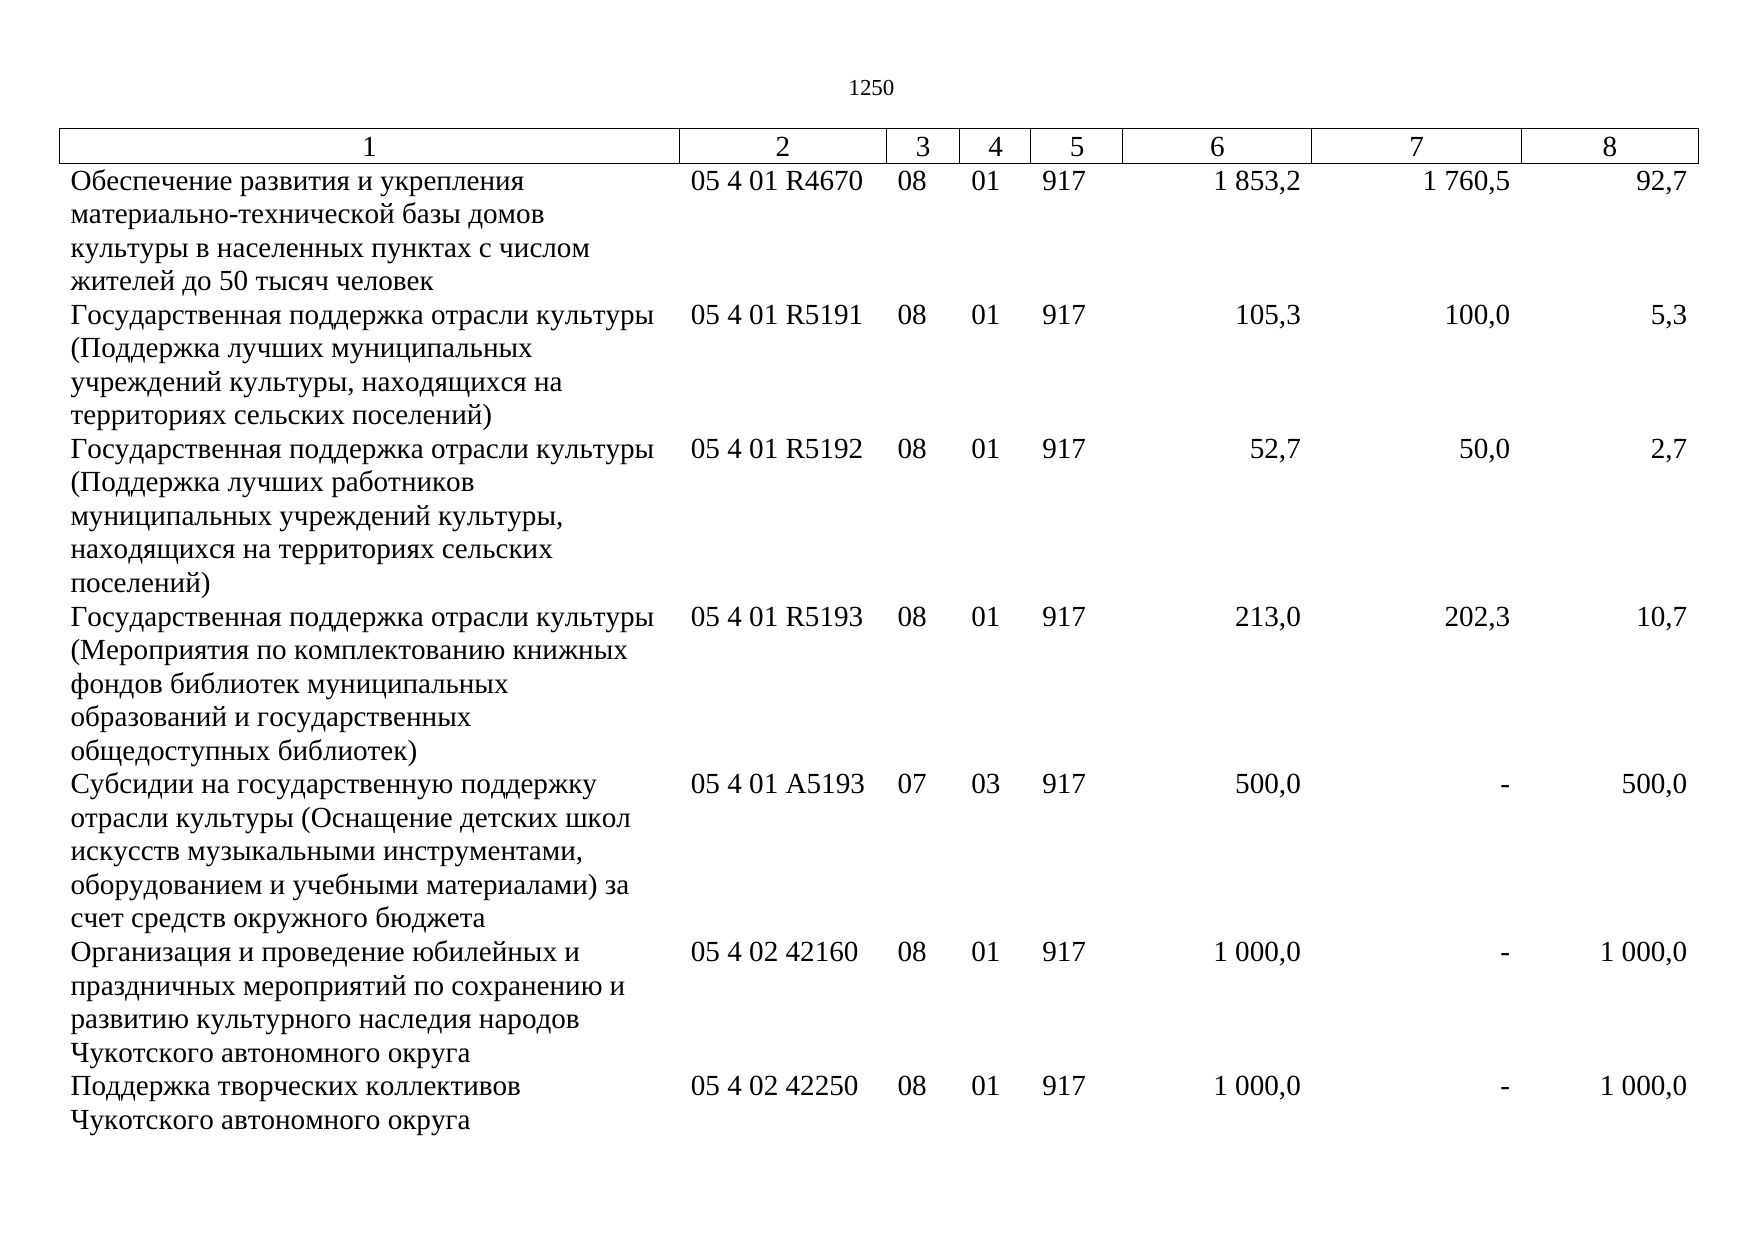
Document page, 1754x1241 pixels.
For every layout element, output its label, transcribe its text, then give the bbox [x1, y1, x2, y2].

table_cell 917 [1031, 934, 1123, 1068]
table_cell 05 4 02 42250 [679, 1068, 886, 1135]
table_header 6 [1123, 129, 1311, 163]
table_cell 01 [960, 297, 1031, 431]
table_header 2 [680, 129, 886, 163]
table_cell 05 4 01 R4670 [679, 164, 886, 297]
table_cell Государственная поддержка отрасли культуры (Мероприятия по комплектованию книжных фондов библиотек муниципальных образований и государственных общедоступных библиотек) [59, 599, 679, 766]
table_cell 917 [1031, 766, 1123, 934]
table_cell 08 [886, 599, 960, 766]
table_cell 50,0 [1312, 431, 1521, 599]
table_cell Субсидии на государственную поддержку отрасли культуры (Оснащение детских школ искусств музыкальными инструментами, оборудованием и учебными материалами) за счет средств окружного бюджета [59, 766, 679, 934]
table_cell 100,0 [1312, 297, 1521, 431]
table_cell 08 [886, 934, 960, 1068]
table_cell Обеспечение развития и укрепления материально-технической базы домов культуры в населенных пунктах с числом жителей до 50 тысяч человек [59, 164, 679, 297]
table_cell 01 [960, 934, 1031, 1068]
table_cell 1 000,0 [1123, 934, 1312, 1068]
table_cell 08 [886, 164, 960, 297]
table_cell 08 [886, 297, 960, 431]
table_cell 917 [1031, 431, 1123, 599]
table_cell 01 [960, 599, 1031, 766]
table_cell 917 [1031, 164, 1123, 297]
table_cell Государственная поддержка отрасли культуры (Поддержка лучших работников муниципальных учреждений культуры, находящихся на территориях сельских поселений) [59, 431, 679, 599]
table_cell - [1312, 934, 1521, 1068]
table_cell 01 [960, 164, 1031, 297]
table_cell 1 000,0 [1521, 934, 1698, 1068]
table_header 4 [960, 129, 1030, 163]
table_cell 917 [1031, 297, 1123, 431]
table_cell 1 853,2 [1123, 164, 1312, 297]
table_cell 2,7 [1521, 431, 1698, 599]
table_cell 5,3 [1521, 297, 1698, 431]
table_cell 105,3 [1123, 297, 1312, 431]
table_header 5 [1031, 129, 1122, 163]
table_cell 05 4 01 А5193 [679, 766, 886, 934]
table_header 1 [60, 129, 679, 163]
table_header 3 [887, 129, 959, 163]
table_cell 500,0 [1123, 766, 1312, 934]
table_cell 07 [886, 766, 960, 934]
table_cell 202,3 [1312, 599, 1521, 766]
table_cell 05 4 01 R5191 [679, 297, 886, 431]
table_cell 01 [960, 431, 1031, 599]
table_cell 1 760,5 [1312, 164, 1521, 297]
table_cell 05 4 01 R5193 [679, 599, 886, 766]
table_cell 52,7 [1123, 431, 1312, 599]
table_cell Государственная поддержка отрасли культуры (Поддержка лучших муниципальных учреждений культуры, находящихся на территориях сельских поселений) [59, 297, 679, 431]
table_cell 1 000,0 [1123, 1068, 1312, 1135]
table_cell 917 [1031, 599, 1123, 766]
table_cell 05 4 02 42160 [679, 934, 886, 1068]
table_cell Организация и проведение юбилейных и праздничных мероприятий по сохранению и развитию культурного наследия народов Чукотского автономного округа [59, 934, 679, 1068]
table_cell 03 [960, 766, 1031, 934]
table_cell 1 000,0 [1521, 1068, 1698, 1135]
table_cell 500,0 [1521, 766, 1698, 934]
table_cell 05 4 01 R5192 [679, 431, 886, 599]
table_cell 08 [886, 1068, 960, 1135]
table_header 8 [1522, 129, 1698, 163]
table_cell 917 [1031, 1068, 1123, 1135]
table_cell 10,7 [1521, 599, 1698, 766]
table_header 7 [1312, 129, 1521, 163]
table_cell 08 [886, 431, 960, 599]
table_cell 01 [960, 1068, 1031, 1135]
table_cell Поддержка творческих коллективов Чукотского автономного округа [59, 1068, 679, 1135]
table_cell - [1312, 1068, 1521, 1135]
table_cell - [1312, 766, 1521, 934]
table_cell 92,7 [1521, 164, 1698, 297]
table_cell 213,0 [1123, 599, 1312, 766]
